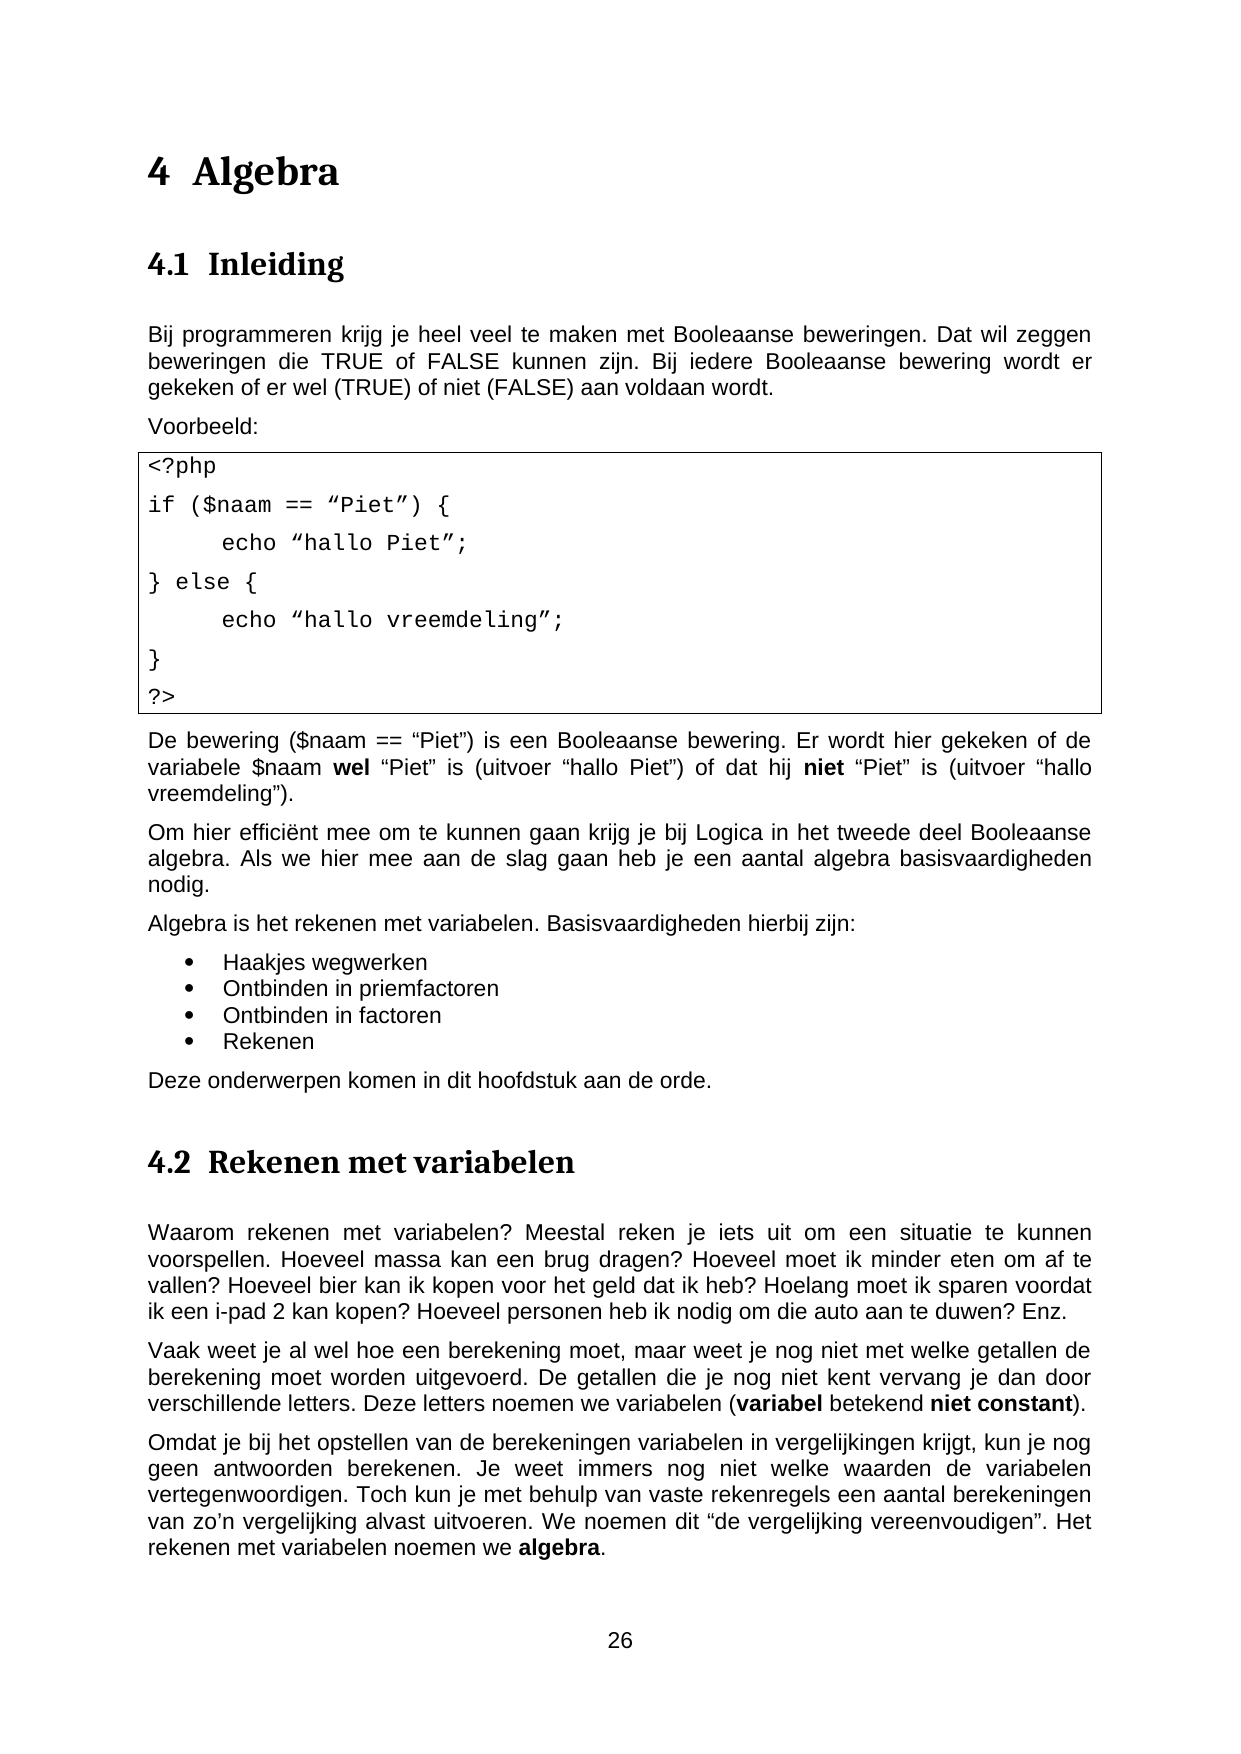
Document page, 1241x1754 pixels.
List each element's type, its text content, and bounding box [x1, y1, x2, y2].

text Bij programmeren krijg je heel veel te maken met Booleaanse beweringen. Dat wil zeggen beweringen die TRUE of FALSE kunnen zijn. Bij iedere Booleaanse bewering wordt er gekeken of er wel (TRUE) of niet (FALSE) aan voldaan wordt. [148, 321, 1093, 400]
text Deze onderwerpen komen in dit hoofdstuk aan de orde. [148, 1067, 1093, 1093]
text echo “hallo vreemdeling”; [139, 606, 1101, 634]
list Rekenen [185, 1028, 1093, 1054]
text echo “hallo Piet”; [139, 529, 1101, 558]
text Vaak weet je al wel hoe een berekening moet, maar weet je nog niet met welke getallen de berekening moet worden uitgevoerd. De getallen die je nog niet kent vervang je dan door verschillende letters. Deze letters noemen we variabelen (variabel betekend niet constant). [148, 1337, 1093, 1416]
text } [139, 644, 1101, 673]
list Haakjes wegwerken [185, 949, 1093, 975]
subtitle Inleiding [148, 246, 1093, 284]
subtitle Rekenen met variabelen [148, 1143, 1093, 1182]
text } else { [139, 567, 1101, 596]
text Waarom rekenen met variabelen? Meestal reken je iets uit om een situatie te kunnen voorspellen. Hoeveel massa kan een brug dragen? Hoeveel moet ik minder eten om af te vallen? Hoeveel bier kan ik kopen voor het geld dat ik heb? Hoelang moet ik sparen voordat ik een i-pad 2 kan kopen? Hoeveel personen heb ik nodig om die auto aan te duwen? Enz. [148, 1219, 1093, 1324]
subtitle Algebra [148, 148, 1093, 196]
text <?php [139, 453, 1101, 481]
list Ontbinden in priemfactoren [185, 975, 1093, 1002]
text Algebra is het rekenen met variabelen. Basisvaardigheden hierbij zijn: [148, 910, 1093, 937]
text ?> [139, 682, 1101, 713]
text Voorbeeld: [148, 413, 1093, 439]
text Om hier efficiënt mee om te kunnen gaan krijg je bij Logica in het tweede deel Booleaanse algebra. Als we hier mee aan de slag gaan heb je een aantal algebra basisvaardigheden nodig. [148, 819, 1093, 898]
list Ontbinden in factoren [185, 1002, 1093, 1028]
text if ($naam == “Piet”) { [139, 490, 1101, 519]
text De bewering ($naam == “Piet”) is een Booleaanse bewering. Er wordt hier gekeken of de variabele $naam wel “Piet” is (uitvoer “hallo Piet”) of dat hij niet “Piet” is (uitvoer “hallo vreemdeling”). [148, 727, 1093, 806]
text Omdat je bij het opstellen van de berekeningen variabelen in vergelijkingen krijgt, kun je nog geen antwoorden berekenen. Je weet immers nog niet welke waarden de variabelen vertegenwoordigen. Toch kun je met behulp van vaste rekenregels een aantal berekeningen van zo’n vergelijking alvast uitvoeren. We noemen dit “de vergelijking vereenvoudigen”. Het rekenen met variabelen noemen we algebra. [148, 1429, 1093, 1560]
